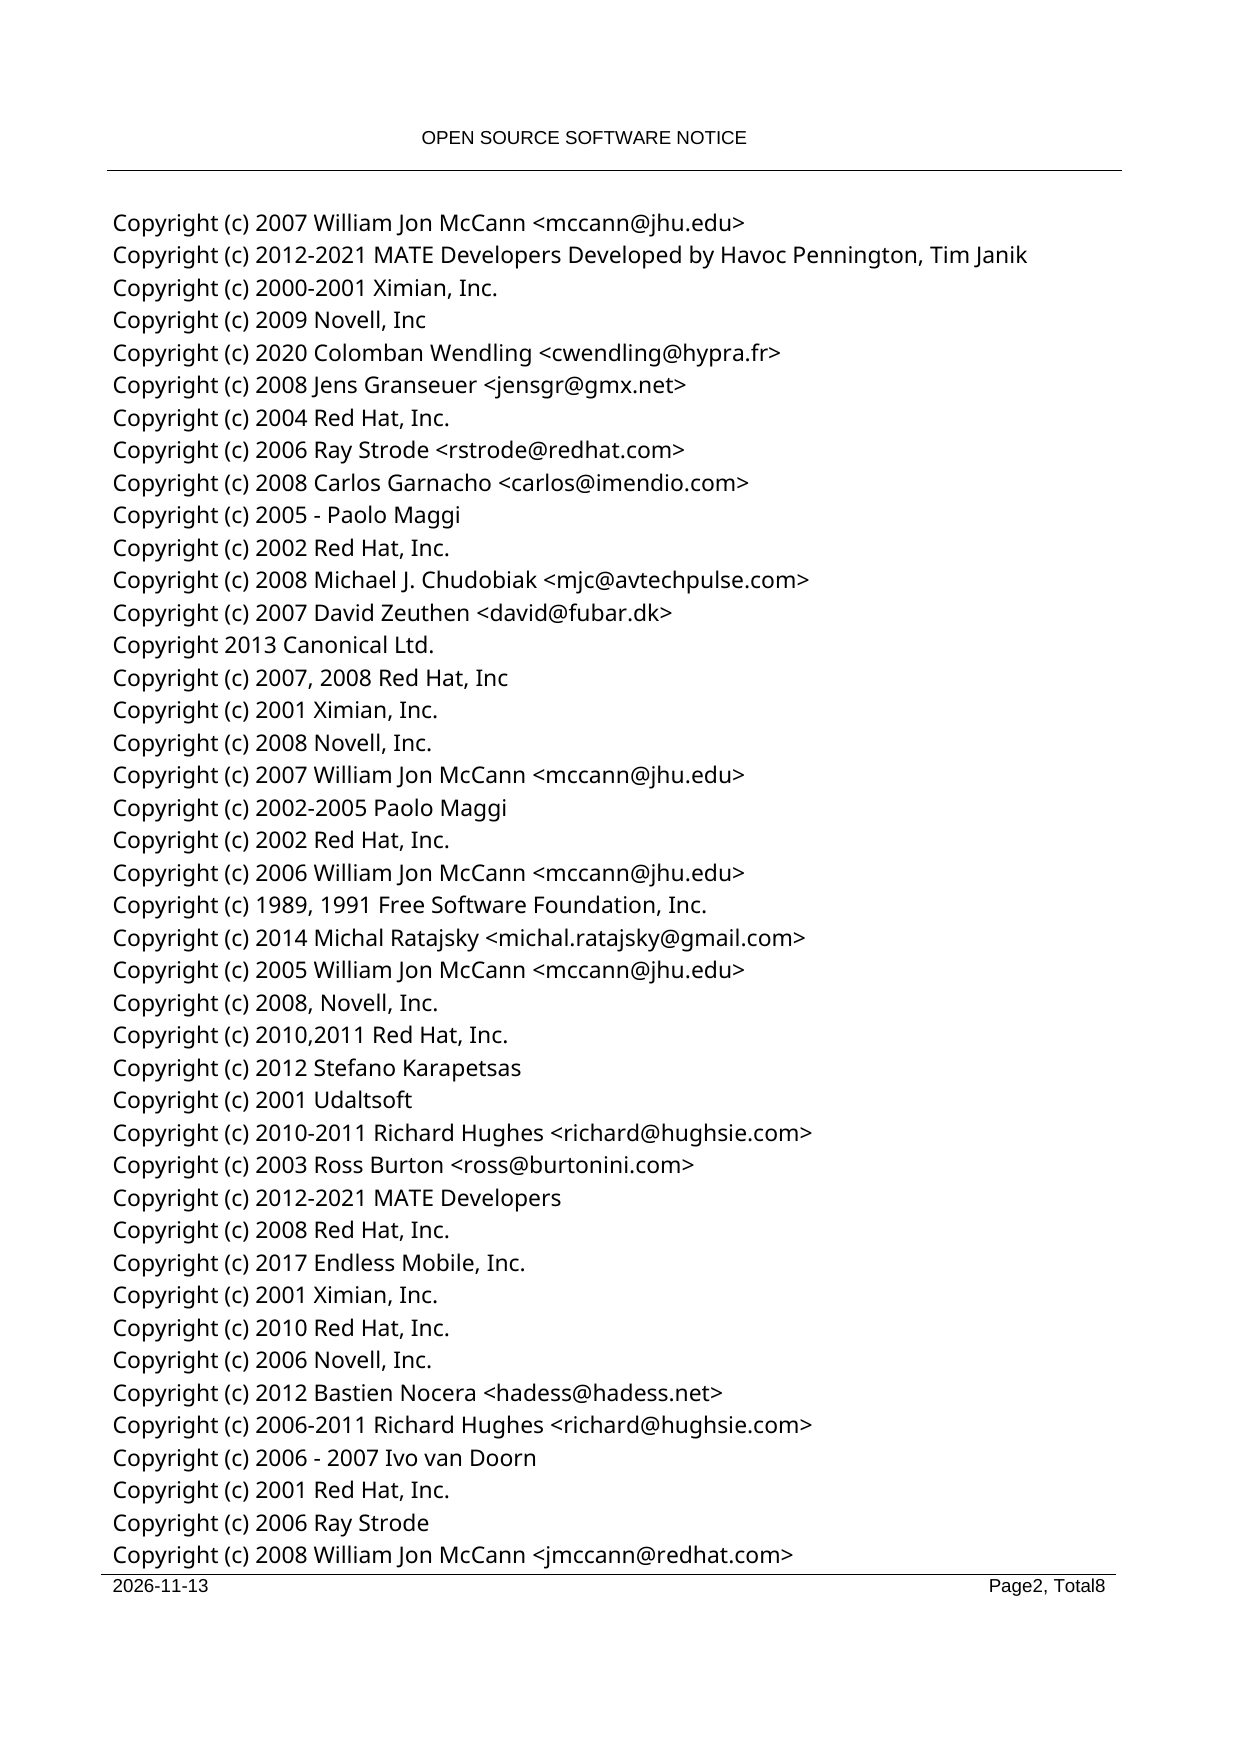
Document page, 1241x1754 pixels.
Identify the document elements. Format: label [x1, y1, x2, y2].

text [112, 206, 1128, 1571]
